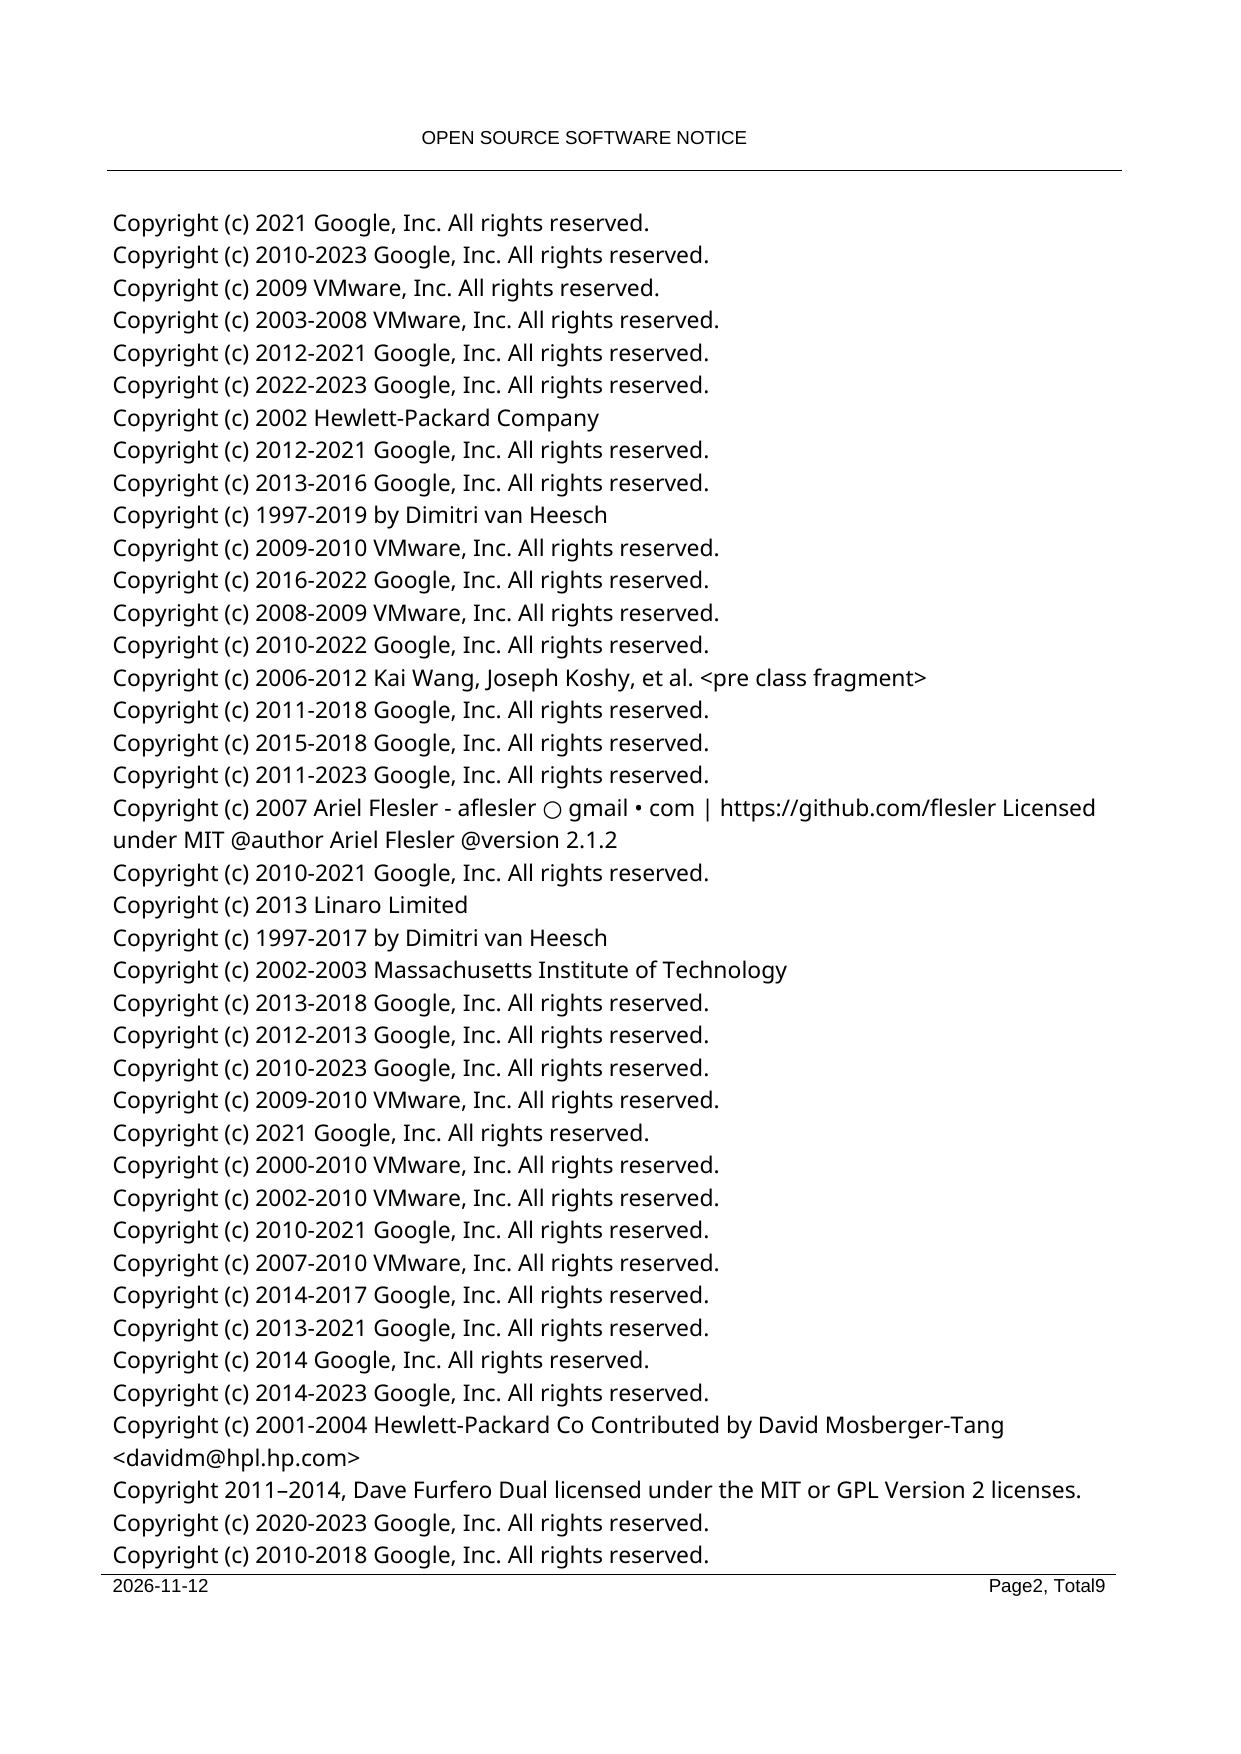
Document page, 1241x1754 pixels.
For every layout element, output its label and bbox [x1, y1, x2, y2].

text [112, 206, 1128, 1571]
